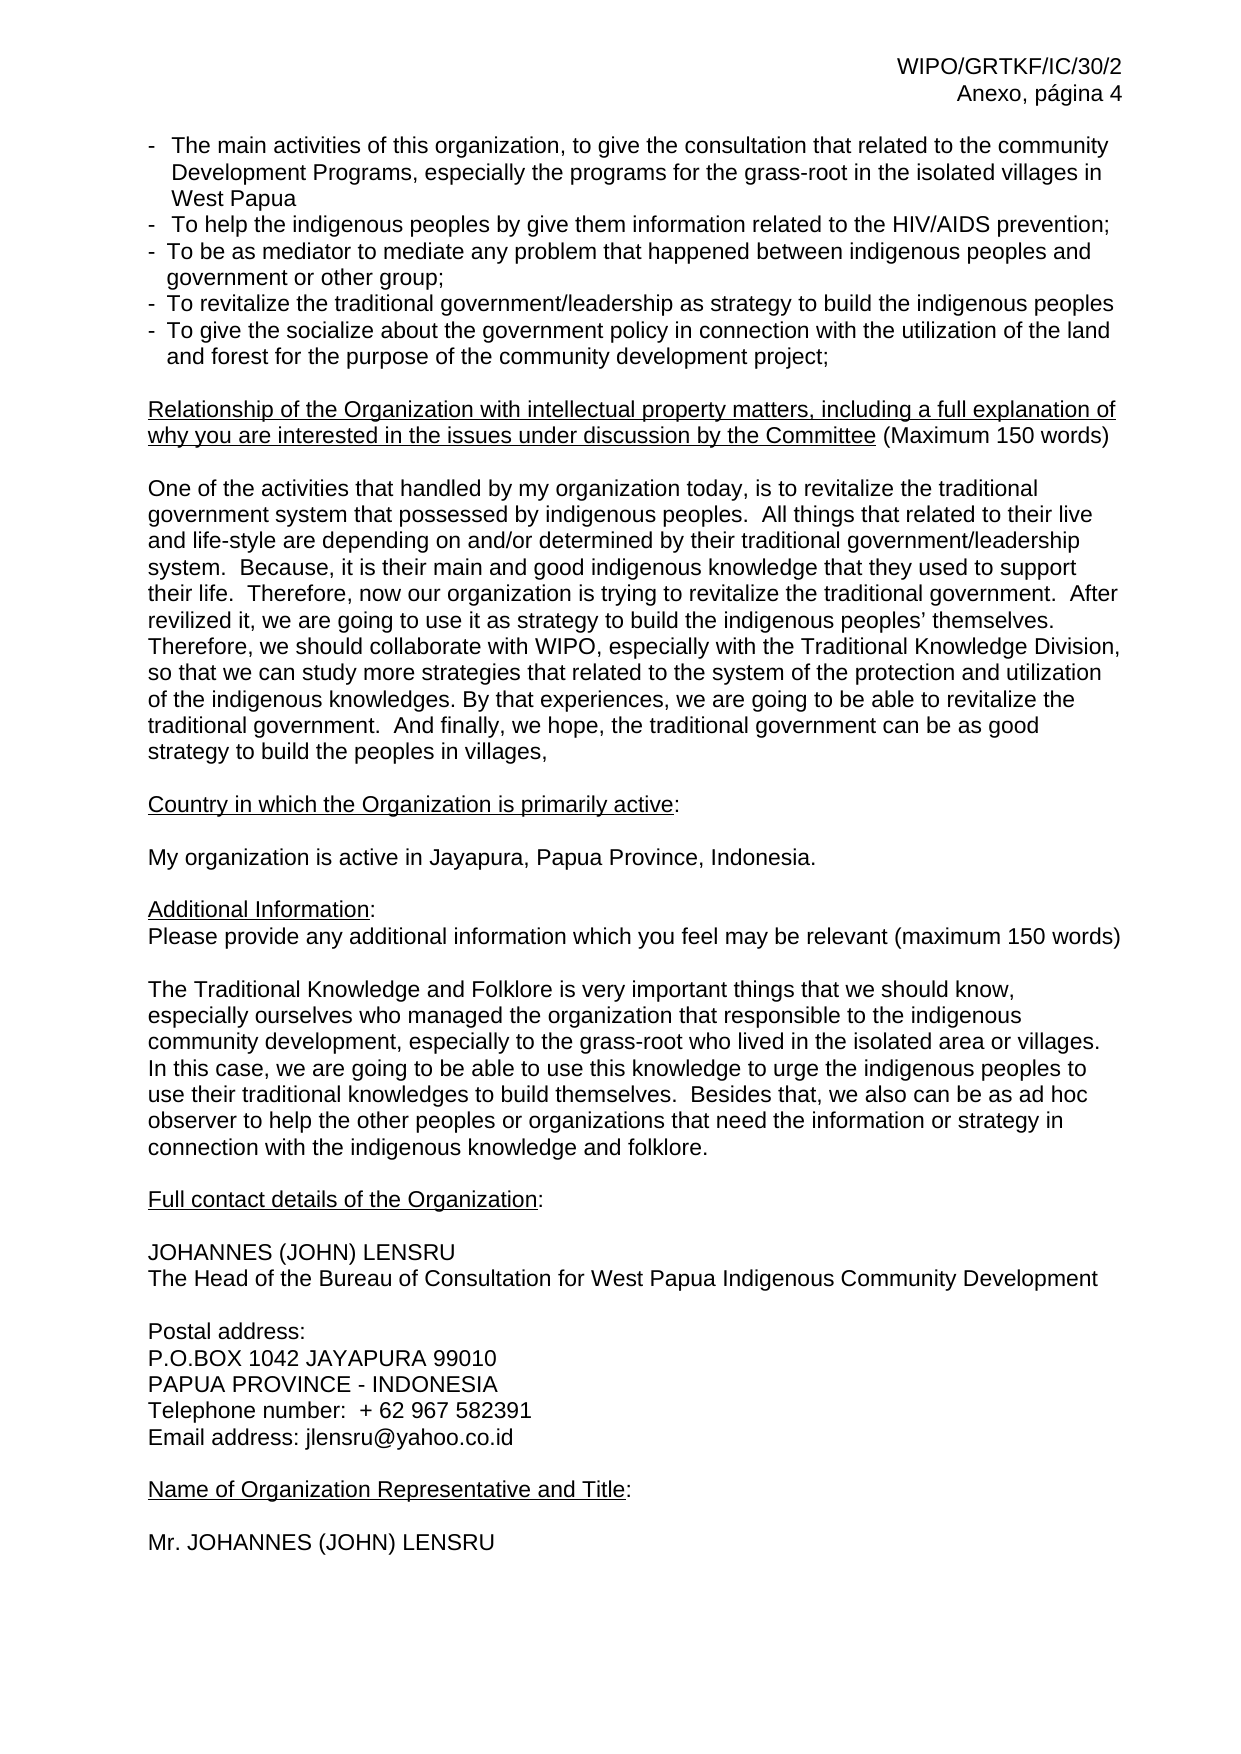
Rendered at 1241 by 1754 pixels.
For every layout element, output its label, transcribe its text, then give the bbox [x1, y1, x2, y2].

text - To revitalize the traditional government/leadership as strategy to build the indigenous peoples [148, 290, 1122, 317]
text - To give the socialize about the government policy in connection with the utilization of the land and forest for the purpose of the community development project; [148, 317, 1122, 369]
text Name of Organization Representative and Title: [148, 1476, 1122, 1503]
text One of the activities that handled by my organization today, is to revitalize the traditional government system that possessed by indigenous peoples. All things that related to their live and life-style are depending on and/or determined by their traditional government/leadership system. Because, it is their main and good indigenous knowledge that they used to support their life. Therefore, now our organization is trying to revitalize the traditional government. After revilized it, we are going to use it as strategy to build the indigenous peoples’ themselves. Therefore, we should collaborate with WIPO, especially with the Traditional Knowledge Division, so that we can study more strategies that related to the system of the protection and utilization of the indigenous knowledges. By that experiences, we are going to be able to revitalize the traditional government. And finally, we hope, the traditional government can be as good strategy to build the peoples in villages, [148, 475, 1122, 765]
text Telephone number: + 62 967 582391 [148, 1397, 1122, 1423]
text Please provide any additional information which you feel may be relevant (maximum 150 words) [148, 923, 1122, 949]
text Mr. JOHANNES (JOHN) LENSRU [148, 1529, 1122, 1555]
text My organization is active in Jayapura, Papua Province, Indonesia. [148, 844, 1122, 870]
text - To be as mediator to mediate any problem that happened between indigenous peoples and government or other group; [148, 238, 1122, 290]
text Postal address: [148, 1318, 1122, 1344]
text P.O.BOX 1042 JAYAPURA 99010 [148, 1344, 1122, 1371]
text Country in which the Organization is primarily active: [148, 791, 1122, 817]
text Email address: jlensru@yahoo.co.id [148, 1423, 1122, 1450]
text - To help the indigenous peoples by give them information related to the HIV/AIDS prevention; [148, 211, 1122, 238]
text Relationship of the Organization with intellectual property matters, including a full explanation of why you are interested in the issues under discussion by the Committee (Maximum 150 words) [148, 396, 1122, 448]
text PAPUA PROVINCE - INDONESIA [148, 1371, 1122, 1397]
text The Traditional Knowledge and Folklore is very important things that we should know, especially ourselves who managed the organization that responsible to the indigenous community development, especially to the grass-root who lived in the isolated area or villages. In this case, we are going to be able to use this knowledge to urge the indigenous peoples to use their traditional knowledges to build themselves. Besides that, we also can be as ad hoc observer to help the other peoples or organizations that need the information or strategy in connection with the indigenous knowledge and folklore. [148, 976, 1122, 1160]
text The Head of the Bureau of Consultation for West Papua Indigenous Community Development [148, 1265, 1122, 1292]
text - The main activities of this organization, to give the consultation that related to the community Development Programs, especially the programs for the grass-root in the isolated villages in West Papua [148, 132, 1122, 211]
text JOHANNES (JOHN) LENSRU [148, 1239, 1122, 1265]
text Additional Information: [148, 896, 1122, 923]
text Full contact details of the Organization: [148, 1186, 1122, 1213]
